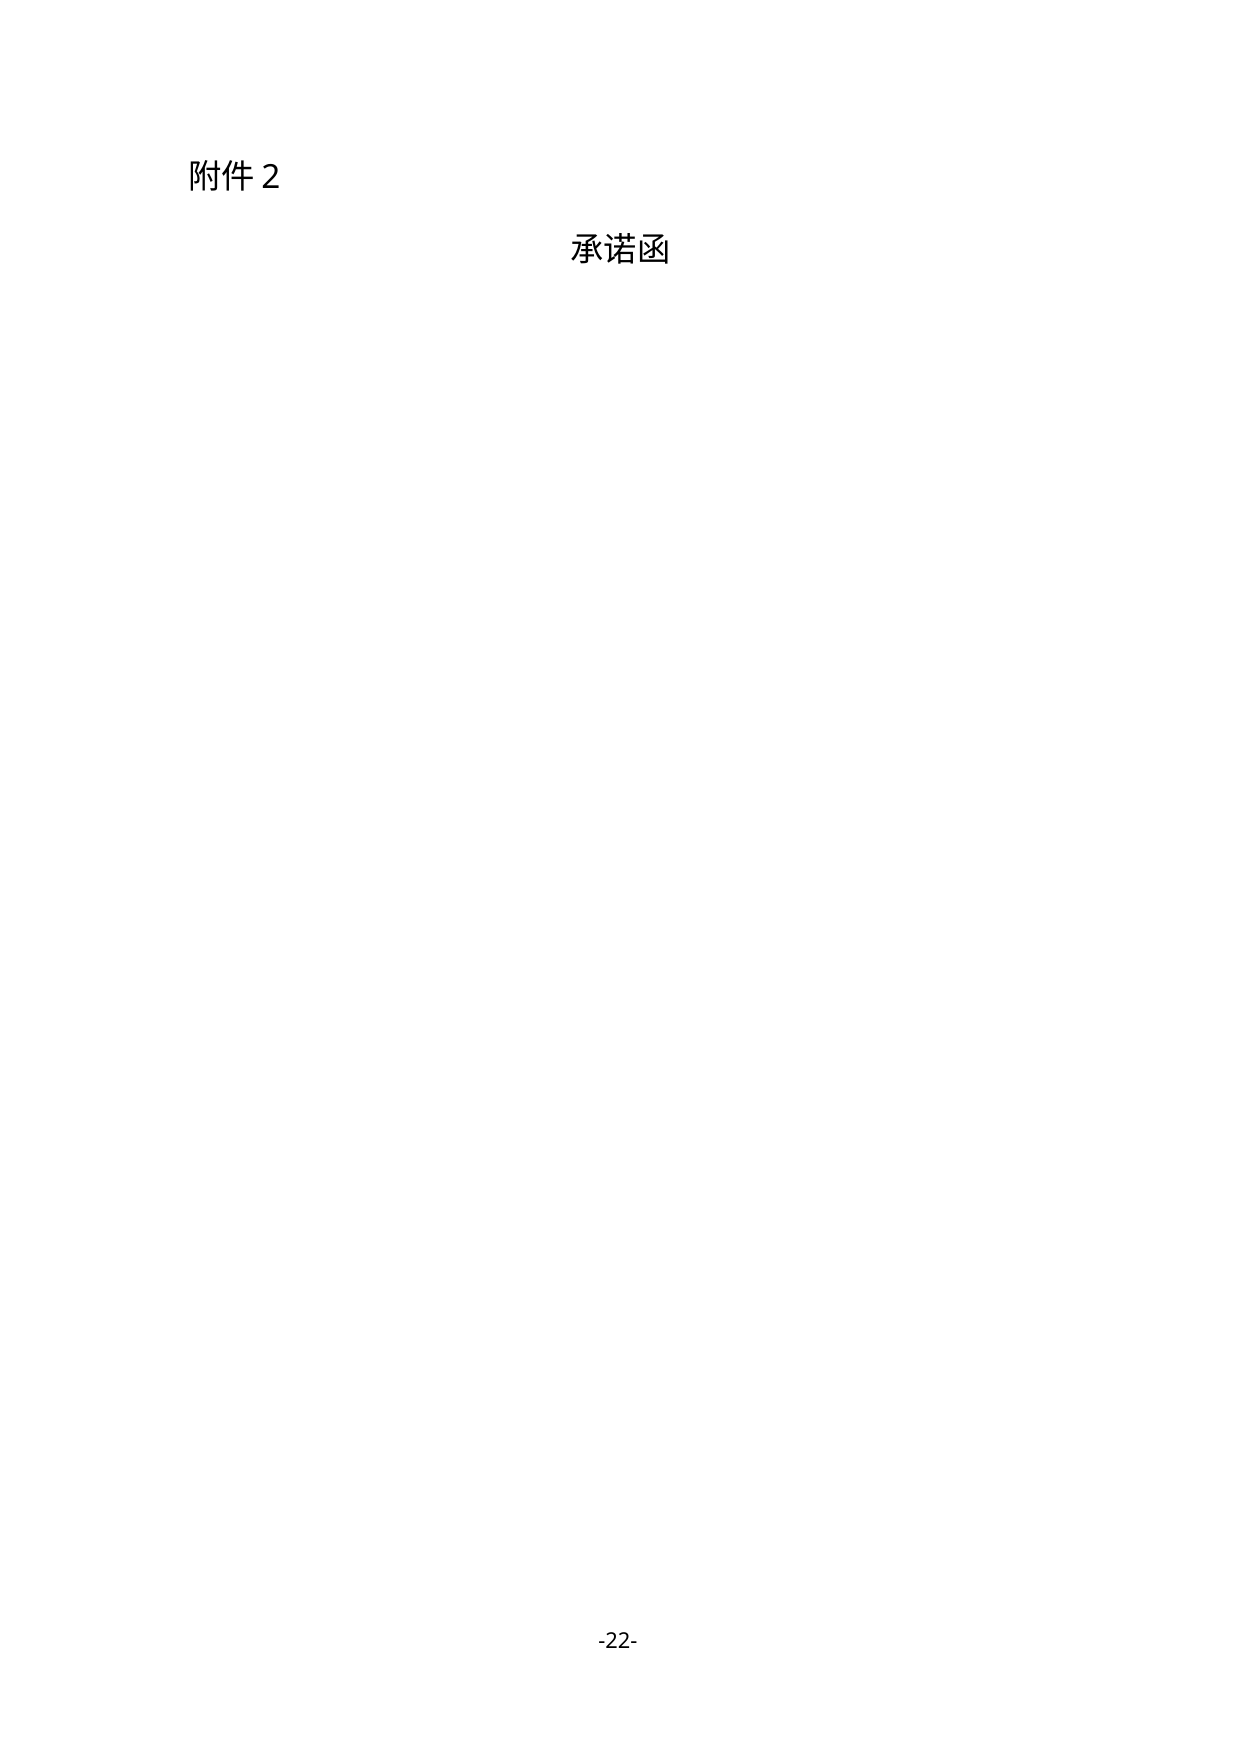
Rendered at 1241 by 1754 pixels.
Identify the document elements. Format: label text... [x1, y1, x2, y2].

text 附件2 [188, 150, 1052, 198]
text 承诺函 [188, 223, 1052, 271]
